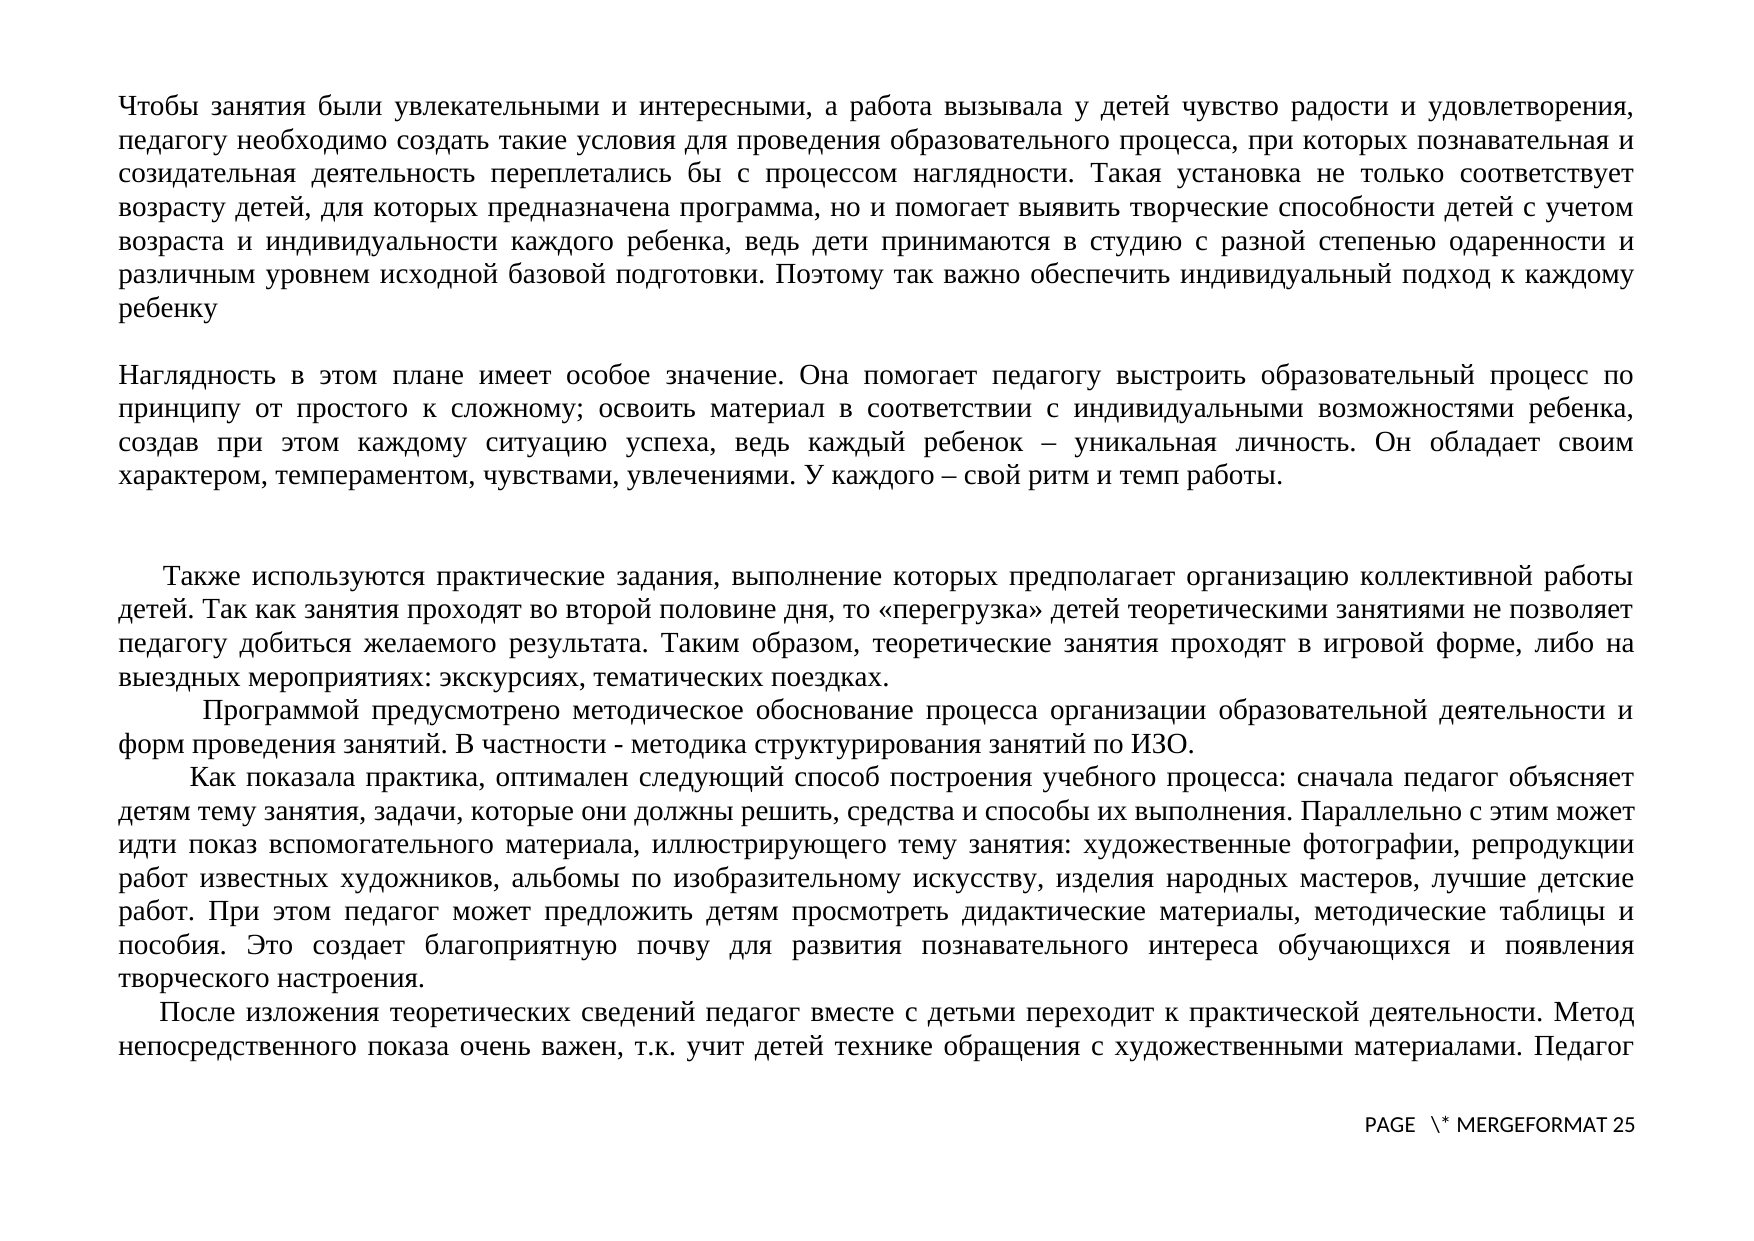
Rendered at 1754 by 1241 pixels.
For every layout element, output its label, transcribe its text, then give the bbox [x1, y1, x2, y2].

text Программой предусмотрено методическое обоснование процесса организации образовательной деятельности и форм проведения занятий. В частности - методика структурирования занятий по ИЗО. [118, 692, 1636, 759]
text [118, 994, 1636, 1061]
text Чтобы занятия были увлекательными и интересными, а работа вызывала у детей чувство радости и удовлетворения, педагогу необходимо создать такие условия для проведения образовательного процесса, при которых познавательная и созидательная деятельность переплетались бы с процессом наглядности. Такая установка не только соответствует возрасту детей, для которых предназначена программа, но и помогает выявить творческие способности детей с учетом возраста и индивидуальности каждого ребенка, ведь дети принимаются в студию с разной степенью одаренности и различным уровнем исходной базовой подготовки. Поэтому так важно обеспечить индивидуальный подход к каждому ребенку [118, 88, 1636, 323]
text Как показала практика, оптимален следующий способ построения учебного процесса: сначала педагог объясняет детям тему занятия, задачи, которые они должны решить, средства и способы их выполнения. Параллельно с этим может идти показ вспомогательного материала, иллюстрирующего тему занятия: художественные фотографии, репродукции работ известных художников, альбомы по изобразительному искусству, изделия народных мастеров, лучшие детские работ. При этом педагог может предложить детям просмотреть дидактические материалы, методические таблицы и пособия. Это создает благоприятную почву для развития познавательного интереса обучающихся и появления творческого настроения. [118, 759, 1636, 994]
text Наглядность в этом плане имеет особое значение. Она помогает педагогу выстроить образовательный процесс по принципу от простого к сложному; освоить материал в соответствии с индивидуальными возможностями ребенка, создав при этом каждому ситуацию успеха, ведь каждый ребенок – уникальная личность. Он обладает своим характером, темпераментом, чувствами, увлечениями. У каждого – свой ритм и темп работы. [118, 357, 1636, 491]
text Также используются практические задания, выполнение которых предполагает организацию коллективной работы детей. Так как занятия проходят во второй половине дня, то «перегрузка» детей теоретическими занятиями не позволяет педагогу добиться желаемого результата. Таким образом, теоретические занятия проходят в игровой форме, либо на выездных мероприятиях: экскурсиях, тематических поездках. [118, 558, 1636, 692]
